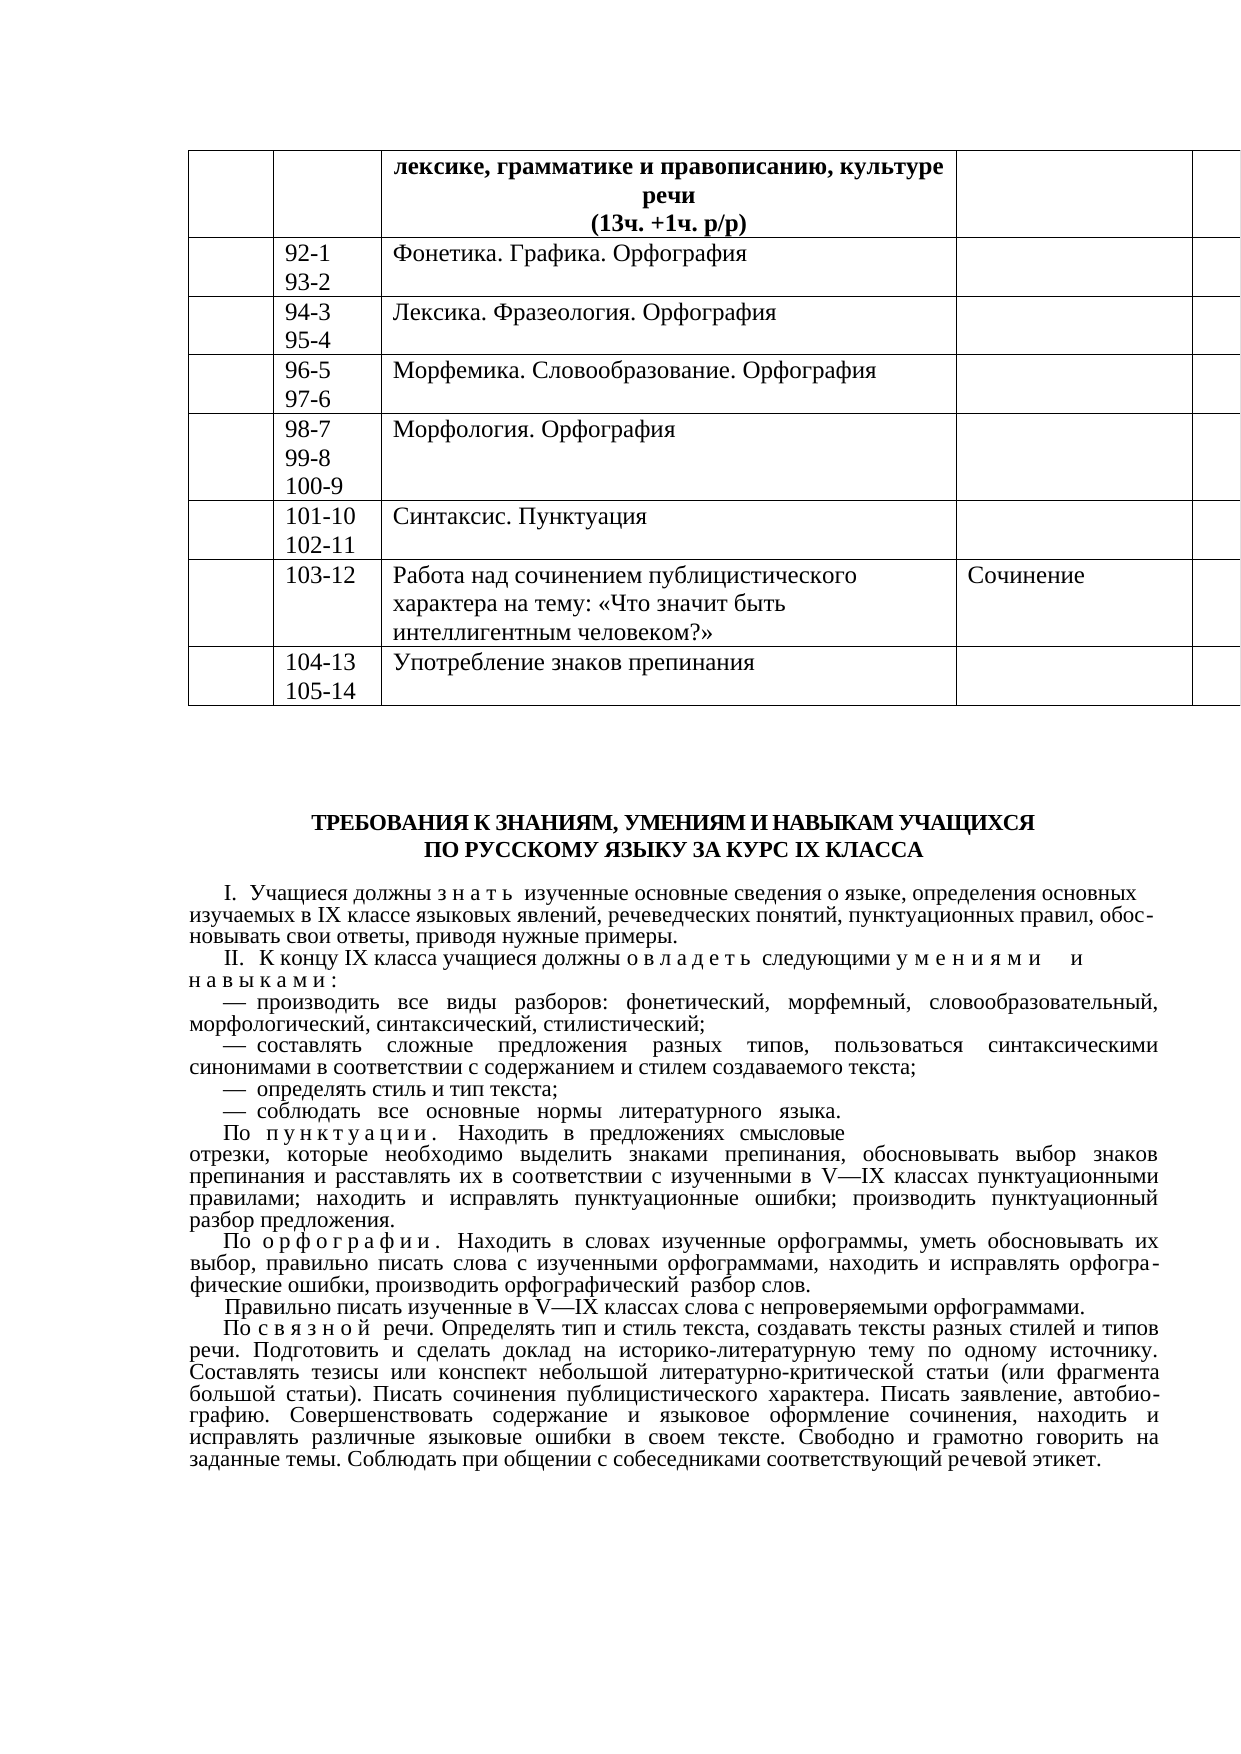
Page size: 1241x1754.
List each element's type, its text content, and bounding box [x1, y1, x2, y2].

table_cell Работа над сочинением публицистического характера на тему: «Что значит быть интеллигентным человеком?» [382, 560, 956, 646]
table_cell [957, 151, 1192, 237]
table_cell 94-3 95-4 [274, 297, 381, 354]
table_cell Морфемика. Словообразование. Орфография [382, 355, 956, 413]
table_cell 92-1 93-2 [274, 238, 381, 296]
list составлять сложные предложения разных типов, пользоваться синтаксическими синонимами в соответствии с содержанием и стилем создаваемого текста; [189, 1035, 1158, 1079]
table_cell Синтаксис. Пунктуация [382, 501, 956, 559]
table_cell [1193, 647, 1240, 704]
table_cell [189, 560, 273, 646]
table_cell 103-12 [274, 560, 381, 646]
table_cell [957, 297, 1192, 354]
table_cell Лексика. Фразеология. Орфография [382, 297, 956, 354]
table_cell [189, 238, 273, 296]
table_cell [189, 501, 273, 559]
table_cell Сочинение [957, 560, 1192, 646]
table_cell [957, 414, 1192, 500]
table_cell [189, 414, 273, 500]
table_cell Морфология. Орфография [382, 414, 956, 500]
text ПО РУССКОМУ ЯЗЫКУ ЗА КУРС IX КЛАССА [188, 836, 1159, 862]
table_cell 98-7 99-8 100-9 [274, 414, 381, 500]
text ТРЕБОВАНИЯ К ЗНАНИЯМ, УМЕНИЯМ И НАВЫКАМ УЧАЩИХСЯ [188, 809, 1158, 836]
text По орфографии. Находить в словах изученные орфограммы, уметь обосновывать их выбор, правильно писать слова с изученными орфограммами, находить и исправлять орфографические ошибки, производить орфографический разбор слов. [190, 1231, 1159, 1297]
text II. К концу IX класса учащиеся должны овладеть следующими умениями и навыками: [188, 948, 1158, 992]
table_cell [957, 355, 1192, 413]
list определять стиль и тип текста; [223, 1079, 1160, 1101]
table_cell [189, 151, 273, 237]
table_cell [189, 647, 273, 704]
table_cell [1193, 560, 1240, 646]
table_cell [1193, 151, 1240, 237]
table_cell [957, 647, 1192, 704]
table_cell 101-10 102-11 [274, 501, 381, 559]
table_cell [189, 355, 273, 413]
table_cell [1193, 355, 1240, 413]
table_cell [1193, 414, 1240, 500]
table_cell [1193, 297, 1240, 354]
table_cell [957, 501, 1192, 559]
text Правильно писать изученные в V—IX классах слова с непроверяемыми орфограммами. [191, 1297, 1158, 1318]
table_cell [1193, 238, 1240, 296]
table_cell 96-5 97-6 [274, 355, 381, 413]
table_cell [1193, 501, 1240, 559]
table_cell [274, 151, 381, 237]
table_cell Употребление знаков препинания [382, 647, 956, 704]
table_cell [957, 238, 1192, 296]
text отрезки, которые необходимо выделить знаками препинания, обосновывать выбор знаков препинания и расставлять их в соответствии с изученными в V—IX классах пунктуационными правилами; находить и исправлять пунктуационные ошибки; производить пунктуационный разбор предложения. [189, 1144, 1159, 1231]
text I. Учащиеся должны знать изученные основные сведения о языке, определения основных изучаемых в IX классе языковых явлений, речеведческих понятий, пунктуационных правил, обосновывать свои ответы, приводя нужные примеры. [189, 883, 1158, 948]
text — соблюдать все основные нормы литературного языка. По пунктуации. Находить в предложениях смысловые [223, 1101, 1160, 1144]
list производить все виды разборов: фонетический, морфемный, словообразовательный, морфологический, синтаксический, стилистический; [189, 992, 1158, 1035]
table_cell Фонетика. Графика. Орфография [382, 238, 956, 296]
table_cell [382, 151, 956, 237]
table_cell 104-13 105-14 [274, 647, 381, 704]
table_cell [189, 297, 273, 354]
text По связной речи. Определять тип и стиль текста, создавать тексты разных стилей и типов речи. Подготовить и сделать доклад на историко-литературную тему по одному источнику. Составлять тезисы или конспект небольшой литературно-критической статьи (или фрагмента большой статьи). Писать сочинения публицистического характера. Писать заявление, автобиографию. Совершенствовать содержание и языковое оформление сочинения, находить и исправлять различные языковые ошибки в своем тексте. Свободно и грамотно говорить на заданные темы. Соблюдать при общении с собеседниками соответствующий речевой этикет. [189, 1318, 1160, 1471]
